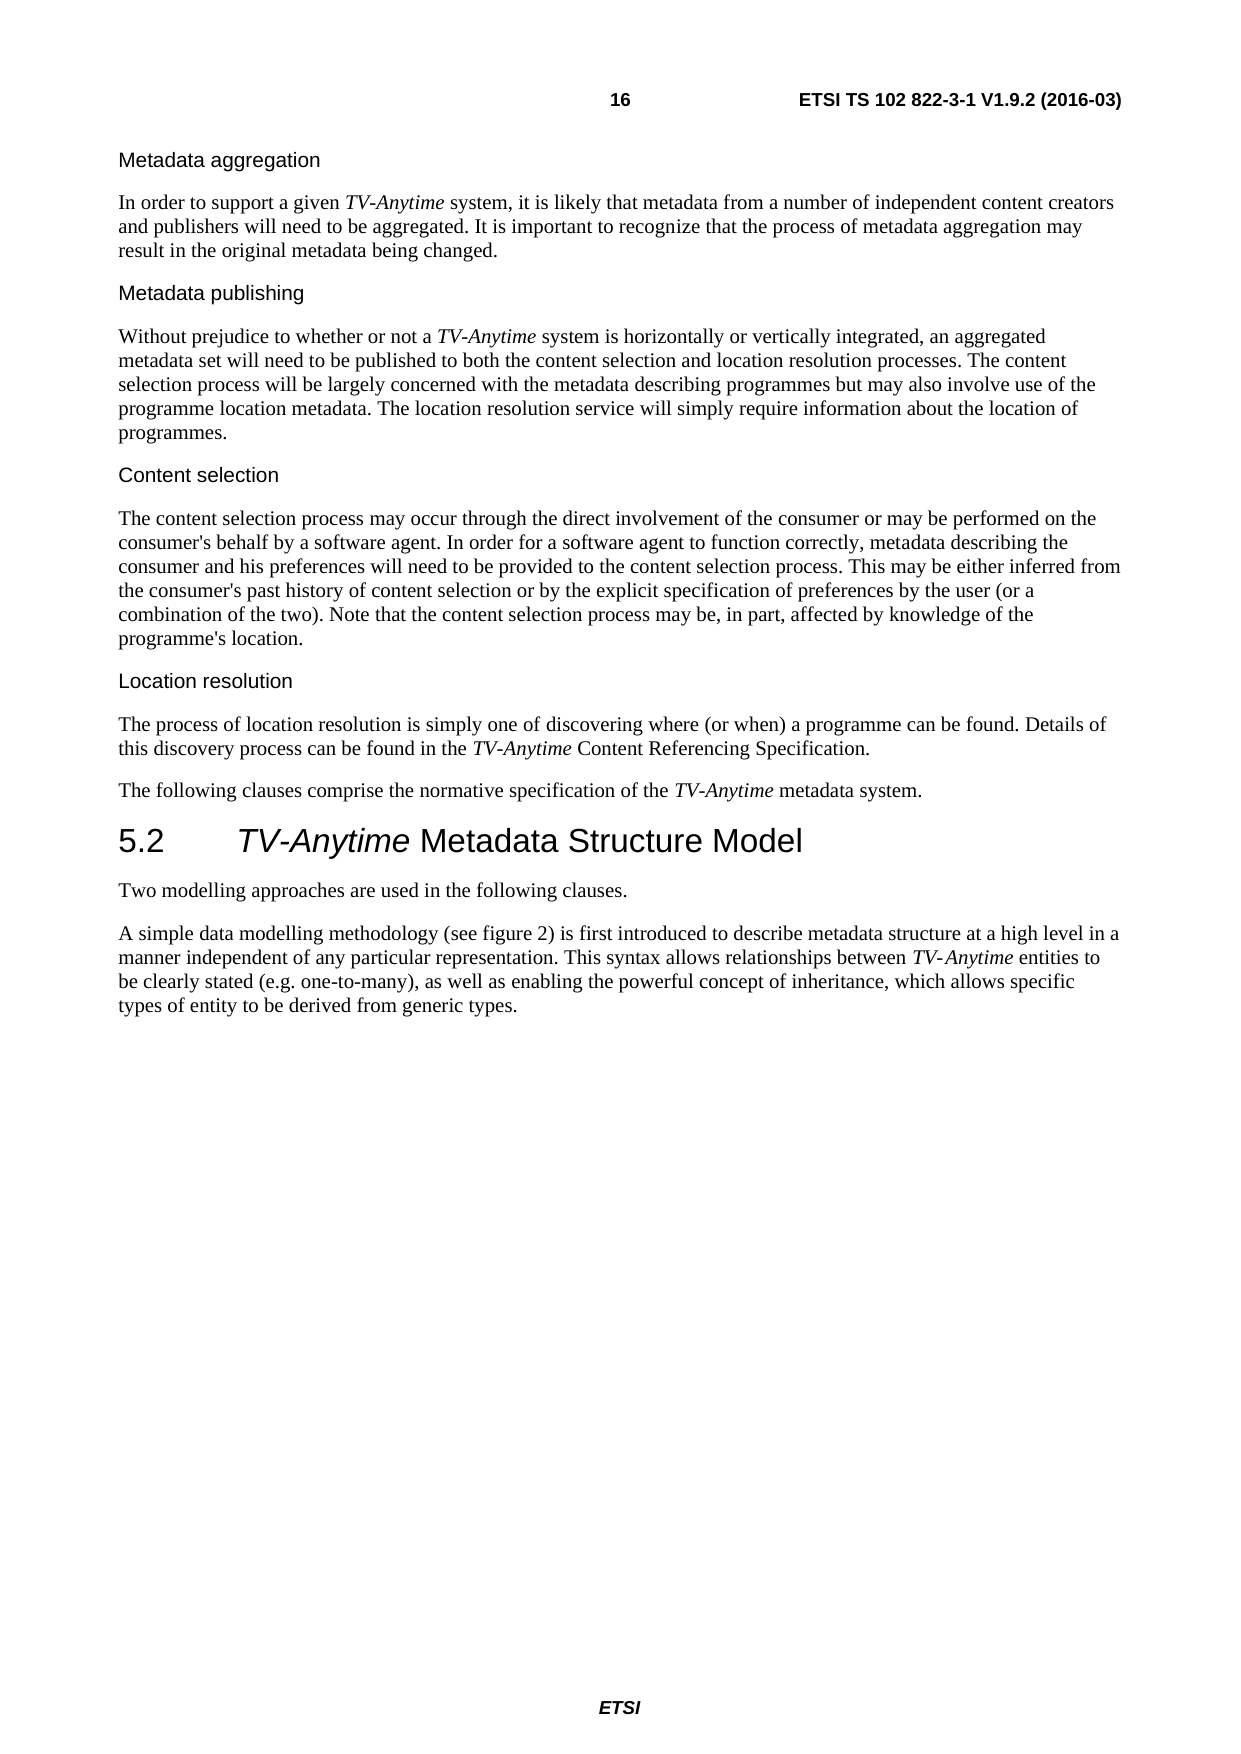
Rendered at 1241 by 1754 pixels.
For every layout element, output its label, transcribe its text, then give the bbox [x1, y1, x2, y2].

text The process of location resolution is simply one of discovering where (or when) a programme can be found. Details of this discovery process can be found in the TV-Anytime Content Referencing Specification. [118, 712, 1122, 760]
text The following clauses comprise the normative specification of the TV-Anytime metadata system. [118, 778, 1122, 802]
text Two modelling approaches are used in the following clauses. [118, 878, 1122, 902]
text Location resolution [118, 669, 1122, 693]
text A simple data modelling methodology (see figure 2) is first introduced to describe metadata structure at a high level in a manner independent of any particular representation. This syntax allows relationships between TV-Anytime entities to be clearly stated (e.g. one-to-many), as well as enabling the powerful concept of inheritance, which allows specific types of entity to be derived from generic types. [118, 921, 1122, 1017]
subtitle 5.2 TV-Anytime Metadata Structure Model [118, 821, 1122, 860]
text In order to support a given TV-Anytime system, it is likely that metadata from a number of independent content creators and publishers will need to be aggregated. It is important to recognize that the process of metadata aggregation may result in the original metadata being changed. [118, 190, 1122, 262]
text Without prejudice to whether or not a TV-Anytime system is horizontally or vertically integrated, an aggregated metadata set will need to be published to both the content selection and location resolution processes. The content selection process will be largely concerned with the metadata describing programmes but may also involve use of the programme location metadata. The location resolution service will simply require information about the location of programmes. [118, 324, 1122, 444]
text Content selection [118, 463, 1122, 487]
text The content selection process may occur through the direct involvement of the consumer or may be performed on the consumer's behalf by a software agent. In order for a software agent to function correctly, metadata describing the consumer and his preferences will need to be provided to the content selection process. This may be either inferred from the consumer's past history of content selection or by the explicit specification of preferences by the user (or a combination of the two). Note that the content selection process may be, in part, affected by knowledge of the programme's location. [118, 506, 1122, 650]
text Metadata publishing [118, 281, 1122, 305]
text Metadata aggregation [118, 148, 1122, 172]
